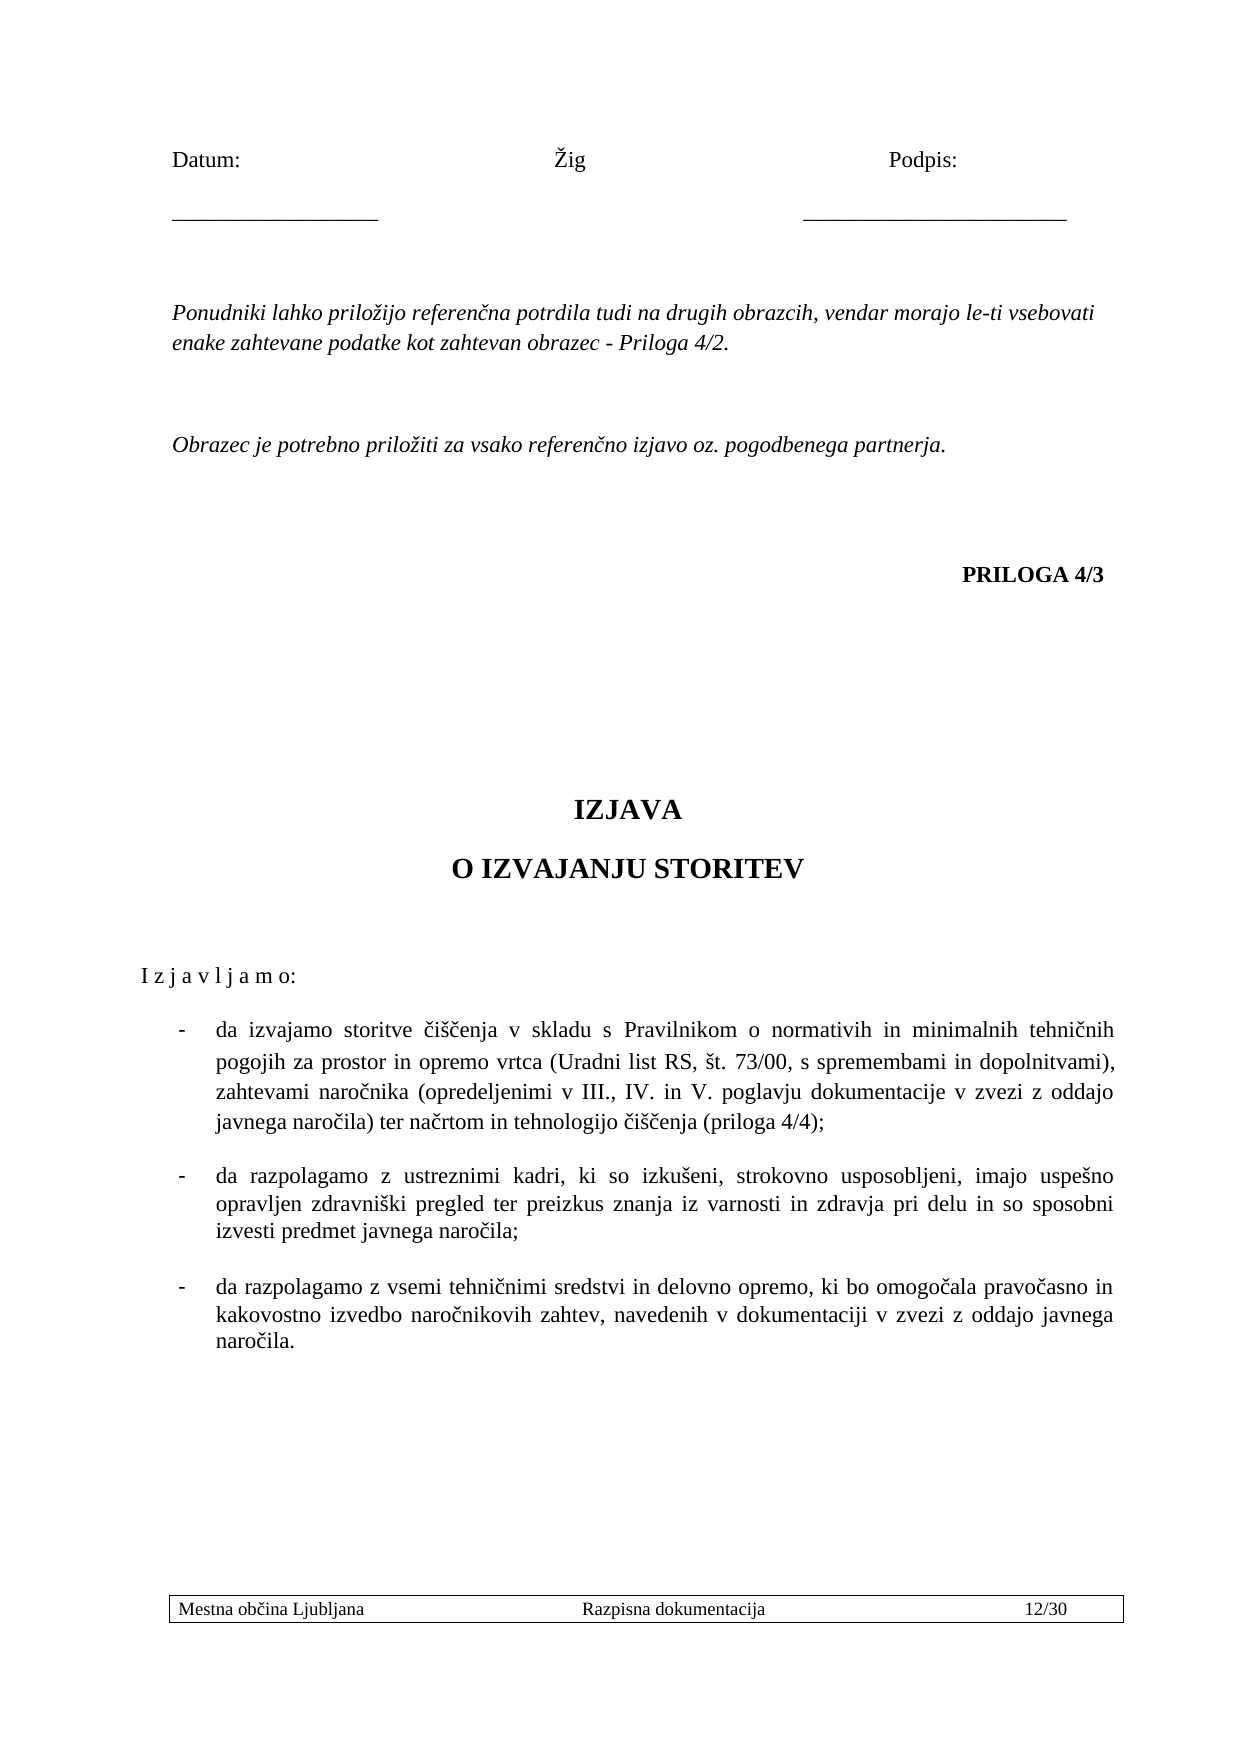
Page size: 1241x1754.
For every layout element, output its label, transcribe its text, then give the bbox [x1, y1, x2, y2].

text O IZVAJANJU STORITEV [141, 851, 1115, 885]
text IZJAVA [141, 792, 1115, 825]
text PRILOGA 4/3 [877, 561, 1115, 588]
text Ponudniki lahko priložijo referenčna potrdila tudi na drugih obrazcih, vendar morajo le-ti vsebovati enake zahtevane podatke kot zahtevan obrazec - Priloga 4/2. [172, 299, 1115, 356]
text Obrazec je potrebno priložiti za vsako referenčno izjavo oz. pogodbenega partnerja. [172, 431, 1115, 458]
text I z j a v l j a m o: [141, 962, 1115, 988]
list da razpolagamo z vsemi tehničnimi sredstvi in delovno opremo, ki bo omogočala pravočasno in kakovostno izvedbo naročnikovih zahtev, navedenih v dokumentaciji v zvezi z oddajo javnega naročila. [178, 1269, 1115, 1353]
list da izvajamo storitve čiščenja v skladu s Pravilnikom o normativih in minimalnih tehničnih pogojih za prostor in opremo vrtca (Uradni list RS, št. 73/00, s spremembami in dopolnitvami), zahtevami naročnika (opredeljenimi v III., IV. in V. poglavju dokumentacije v zvezi z oddajo javnega naročila) ter načrtom in tehnologijo čiščenja (priloga 4/4); [178, 1013, 1115, 1134]
text __________________ _______________________ [172, 197, 1115, 223]
list da razpolagamo z ustreznimi kadri, ki so izkušeni, strokovno usposobljeni, imajo uspešno opravljen zdravniški pregled ter preizkus znanja iz varnosti in zdravja pri delu in so sposobni izvesti predmet javnega naročila; [178, 1159, 1115, 1243]
text Datum: Žig Podpis: [172, 146, 1115, 172]
